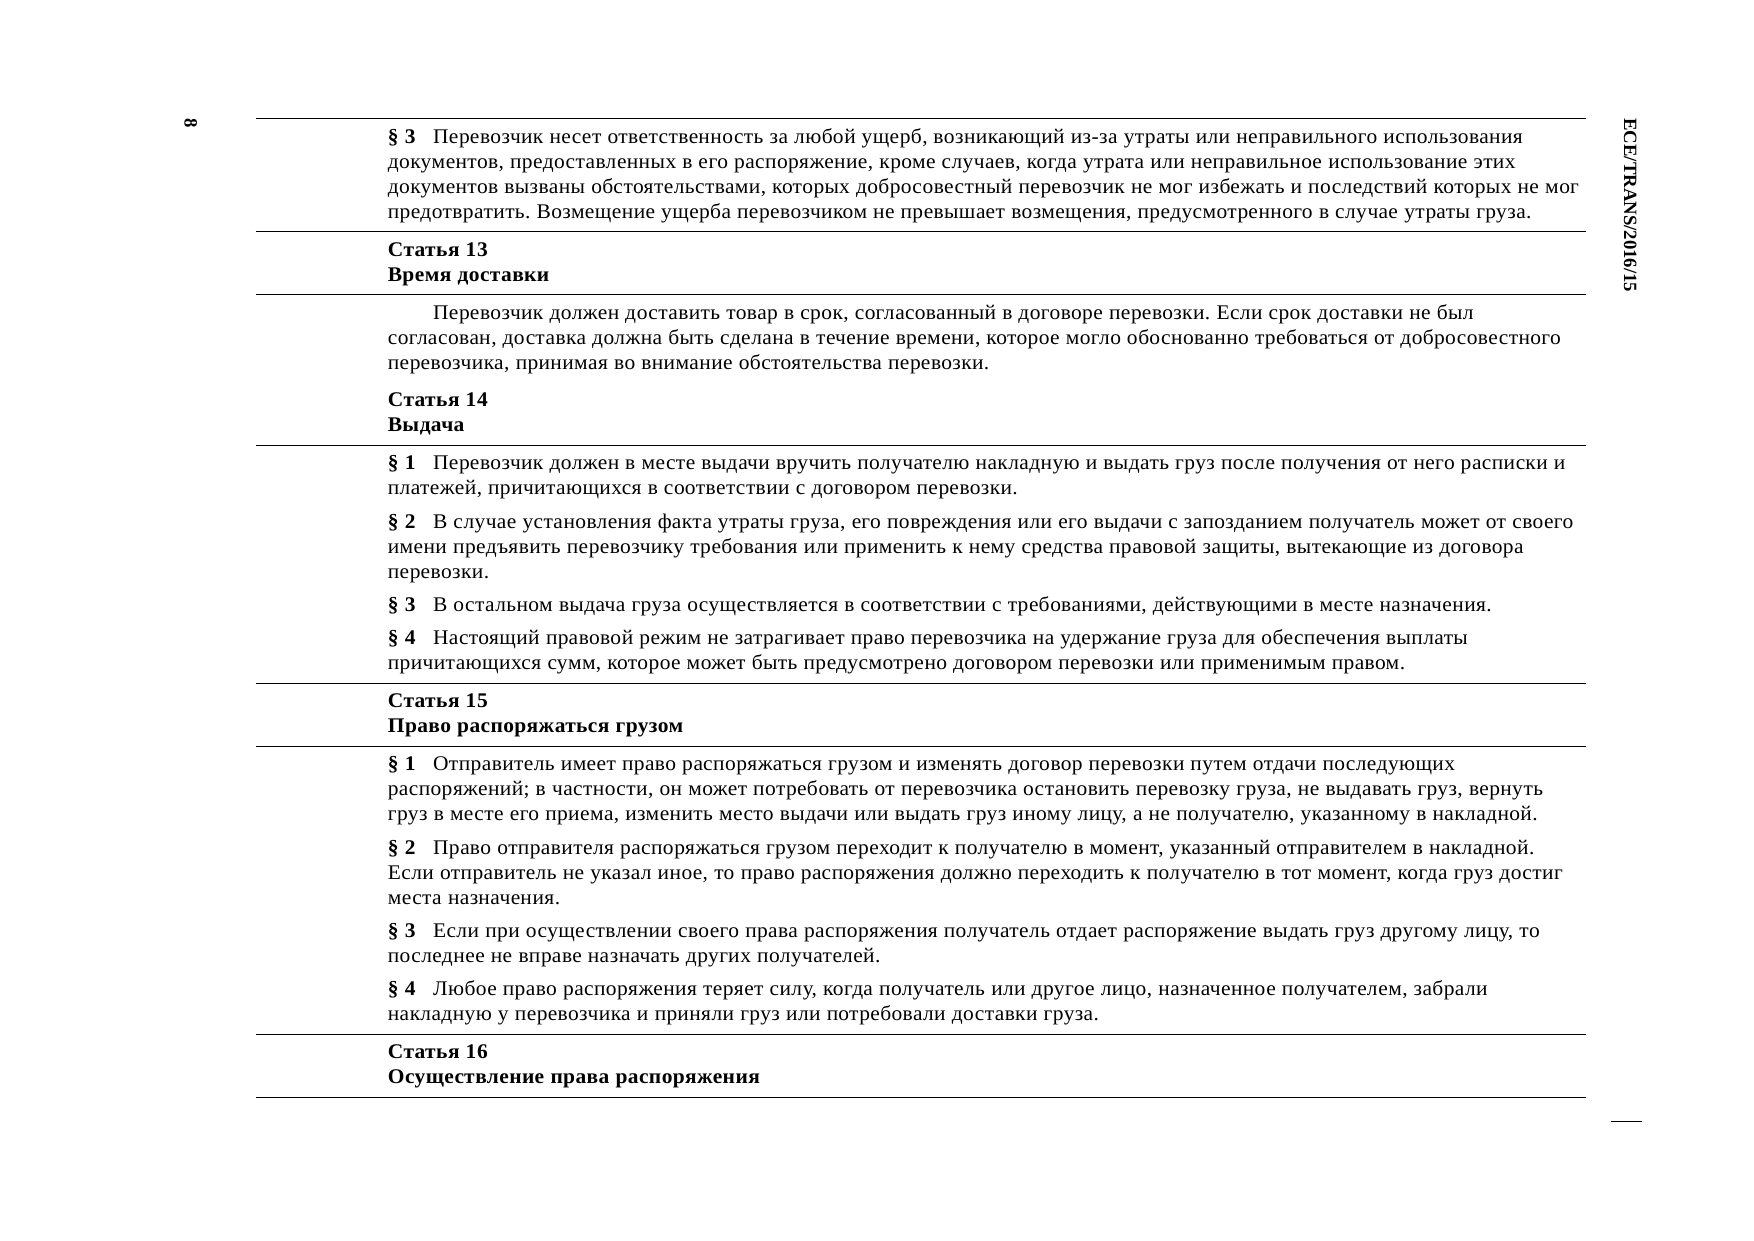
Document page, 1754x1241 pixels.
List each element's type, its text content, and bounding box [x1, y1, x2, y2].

table_cell Перевозчик должен доставить товар в срок, согласованный в договоре перевозки. Если срок доставки не был согласован, доставка должна быть сделана в течение времени, которое могло обоснованно требоваться от добросовестного перевозчика, принимая во внимание обстоятельства перевозки. [256, 295, 1586, 382]
table_cell § 1 Перевозчик должен в месте выдачи вручить получателю накладную и выдать груз после получения от него расписки и платежей, причитающихся в соответствии с договором перевозки. § 2 В случае установления факта утраты груза, его повреждения или его выдачи с запозданием получатель может от своего имени предъявить перевозчику требования или применить к нему средства правовой защиты, вытекающие из договора перевозки. § 3 В остальном выдача груза осуществляется в соответствии с требованиями, действующими в месте назначения. § 4 Настоящий правовой режим не затрагивает право перевозчика на удержание груза для обеспечения выплаты причитающихся сумм, которое может быть предусмотрено договором перевозки или применимым правом. [256, 446, 1586, 683]
table_cell Статья 15 Право распоряжаться грузом [256, 684, 1586, 746]
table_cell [256, 119, 1586, 231]
table_cell § 1 Отправитель имеет право распоряжаться грузом и изменять договор перевозки путем отдачи последующих распоряжений; в частности, он может потребовать от перевозчика остановить перевозку груза, не выдавать груз, вернуть груз в месте его приема, изменить место выдачи или выдать груз иному лицу, а не получателю, указанному в накладной. § 2 Право отправителя распоряжаться грузом переходит к получателю в момент, указанный отправителем в накладной. Если отправитель не указал иное, то право распоряжения должно переходить к получателю в тот момент, когда груз достиг места назначения. § 3 Если при осуществлении своего права распоряжения получатель отдает распоряжение выдать груз другому лицу, то последнее не вправе назначать других получателей. § 4 Любое право распоряжения теряет силу, когда получатель или другое лицо, назначенное получателем, забрали накладную у перевозчика и приняли груз или потребовали доставки груза. [256, 747, 1586, 1034]
table_cell Статья 16 Осуществление права распоряжения [256, 1035, 1586, 1097]
table_cell Статья 14 Выдача [256, 382, 1586, 445]
table_cell Статья 13 Время доставки [256, 232, 1586, 294]
